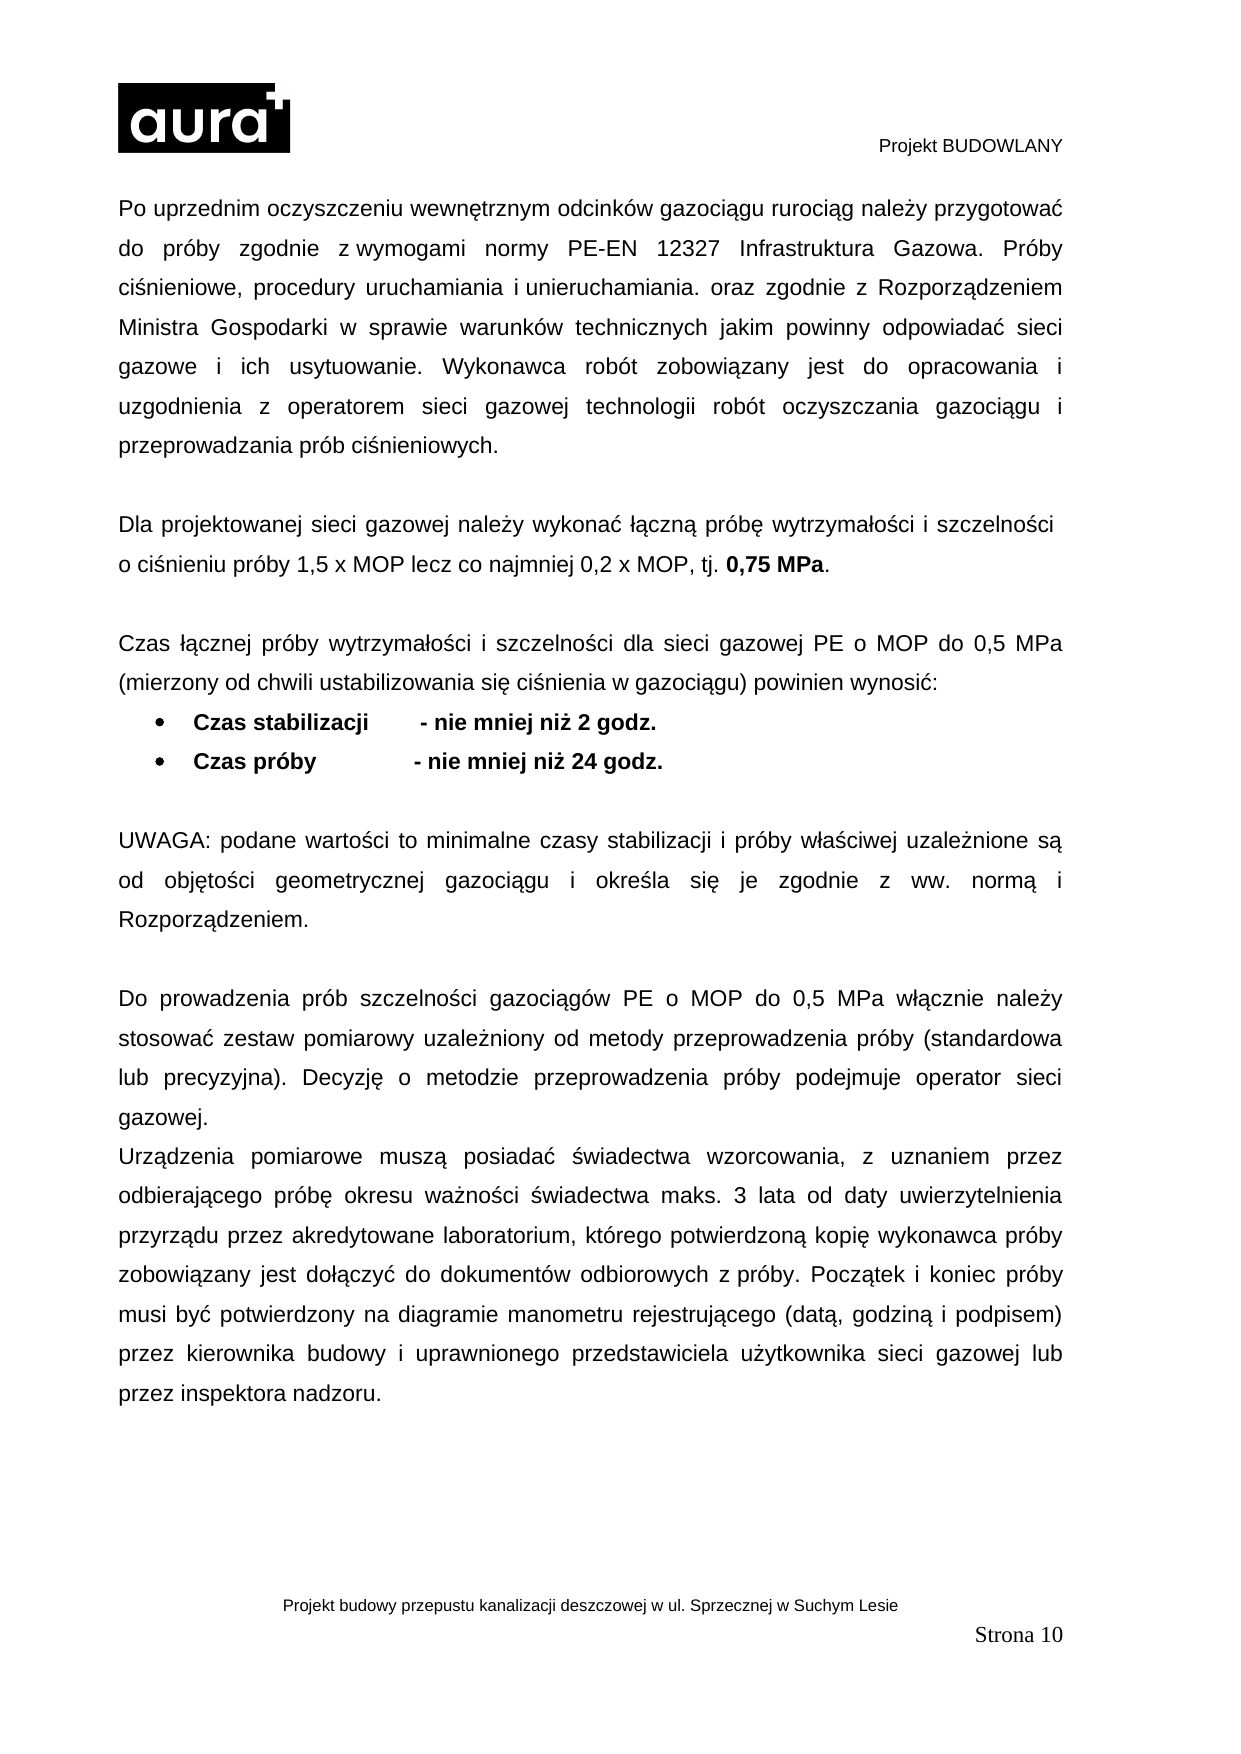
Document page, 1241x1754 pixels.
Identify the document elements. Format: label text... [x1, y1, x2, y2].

list Czas próby - nie mniej niż 24 godz. [156, 748, 1063, 774]
list Czas stabilizacji - nie mniej niż 2 godz. [156, 709, 1063, 735]
text Dla projektowanej sieci gazowej należy wykonać łączną próbę wytrzymałości i szczelności o ciśnieniu próby 1,5 x MOP lecz co najmniej 0,2 x MOP, tj. 0,75 MPa. [118, 511, 1063, 577]
text Urządzenia pomiarowe muszą posiadać świadectwa wzorcowania, z uznaniem przez odbierającego próbę okresu ważności świadectwa maks. 3 lata od daty uwierzytelnienia przyrządu przez akredytowane laboratorium, którego potwierdzoną kopię wykonawca próby zobowiązany jest dołączyć do dokumentów odbiorowych z próby. Początek i koniec próby musi być potwierdzony na diagramie manometru rejestrującego (datą, godziną i podpisem) przez kierownika budowy i uprawnionego przedstawiciela użytkownika sieci gazowej lub przez inspektora nadzoru. [118, 1143, 1063, 1406]
text Do prowadzenia prób szczelności gazociągów PE o MOP do 0,5 MPa włącznie należy stosować zestaw pomiarowy uzależniony od metody przeprowadzenia próby (standardowa lub precyzyjna). Decyzję o metodzie przeprowadzenia próby podejmuje operator sieci gazowej. [118, 985, 1063, 1130]
text UWAGA: podane wartości to minimalne czasy stabilizacji i próby właściwej uzależnione są od objętości geometrycznej gazociągu i określa się je zgodnie z ww. normą i Rozporządzeniem. [118, 827, 1063, 932]
picture [118, 83, 290, 153]
text Czas łącznej próby wytrzymałości i szczelności dla sieci gazowej PE o MOP do 0,5 MPa (mierzony od chwili ustabilizowania się ciśnienia w gazociągu) powinien wynosić: [118, 630, 1063, 696]
text Po uprzednim oczyszczeniu wewnętrznym odcinków gazociągu rurociąg należy przygotować do próby zgodnie z wymogami normy PE-EN 12327 Infrastruktura Gazowa. Próby ciśnieniowe, procedury uruchamiania i unieruchamiania. oraz zgodnie z Rozporządzeniem Ministra Gospodarki w sprawie warunków technicznych jakim powinny odpowiadać sieci gazowe i ich usytuowanie. Wykonawca robót zobowiązany jest do opracowania i uzgodnienia z operatorem sieci gazowej technologii robót oczyszczania gazociągu i przeprowadzania prób ciśnieniowych. [118, 195, 1063, 459]
